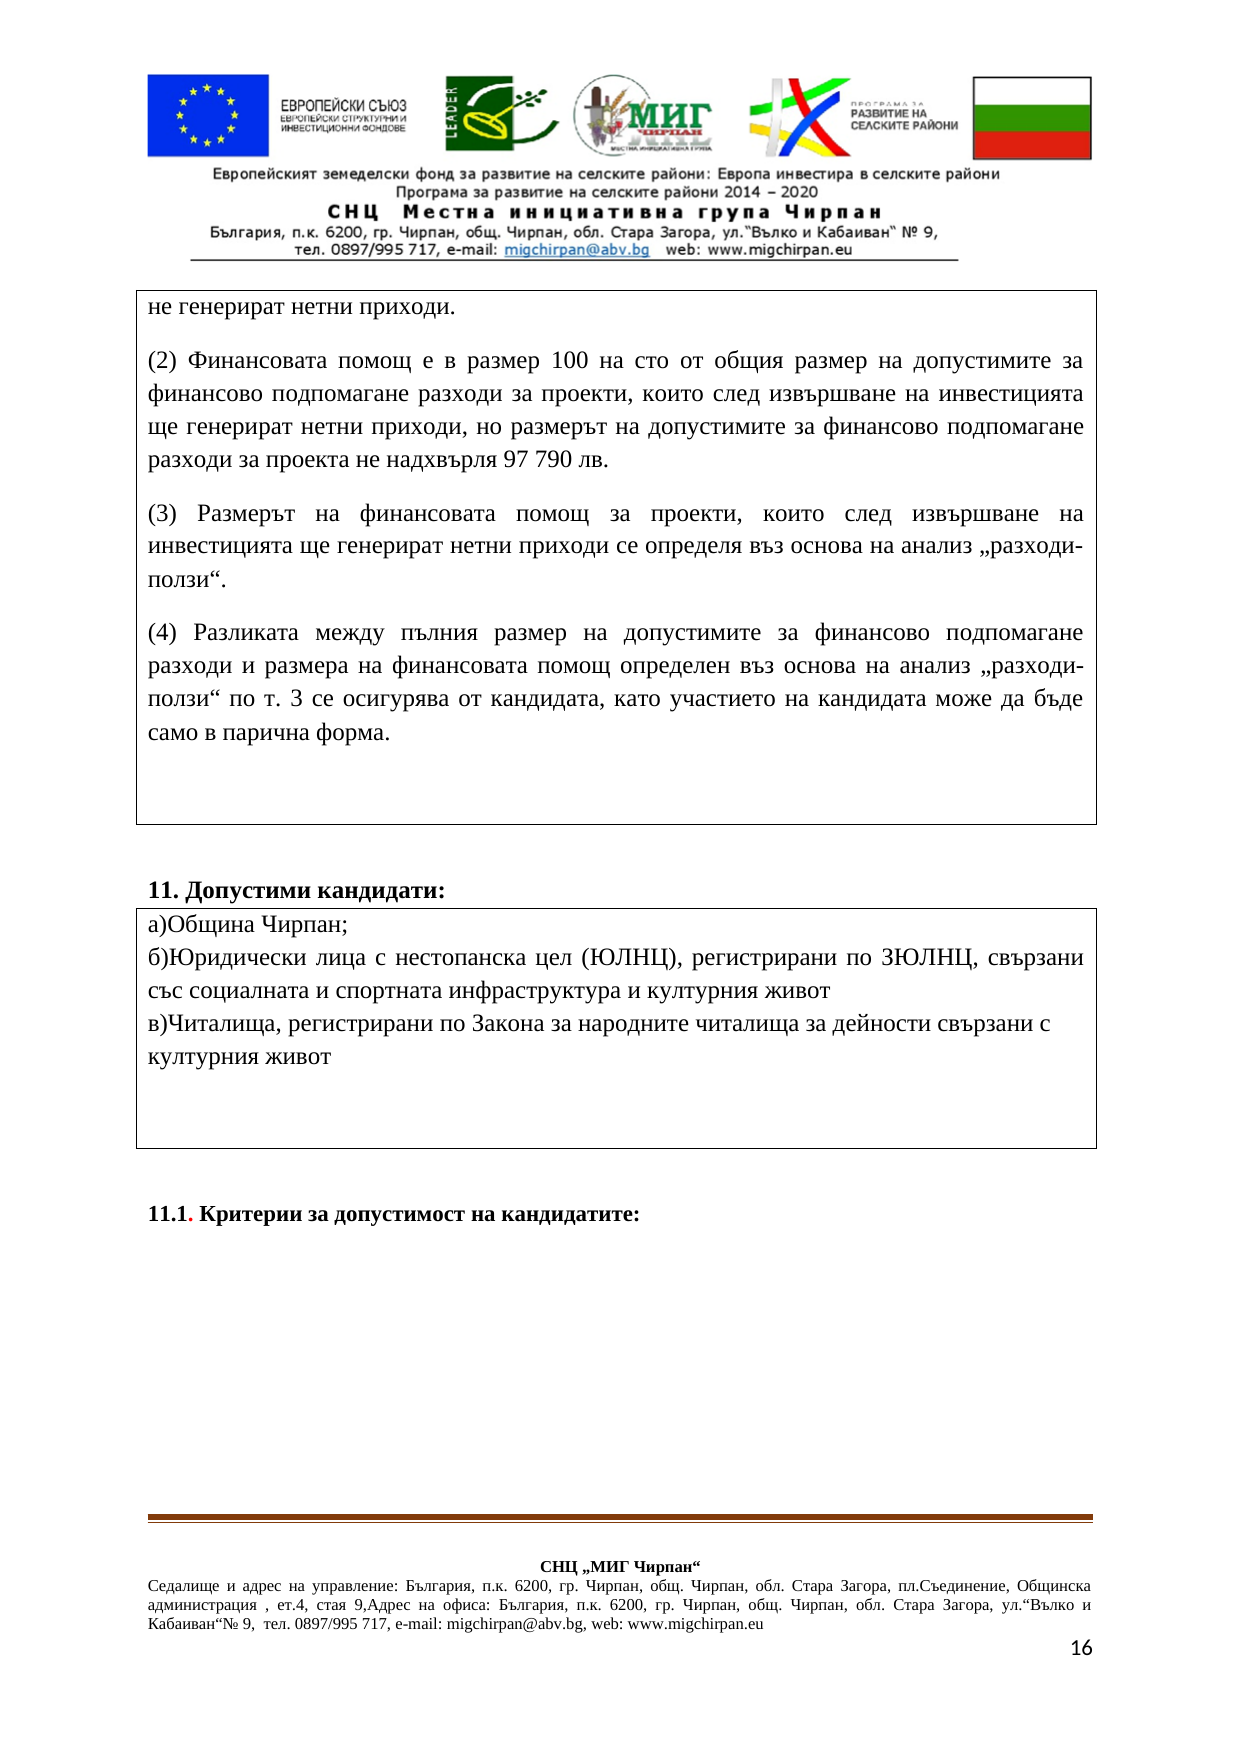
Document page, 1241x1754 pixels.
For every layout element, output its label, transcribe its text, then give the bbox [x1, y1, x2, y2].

picture [147, 73, 1093, 262]
table_header а)Община Чирпан; б)Юридически лица с нестопанска цел (ЮЛНЦ), регистрирани по ЗЮЛНЦ, свързани със социалната и спортната инфраструктура и културния живот в)Читалища, регистрирани по Закона за народните читалища за дейности свързани с културния живот [137, 909, 1096, 1148]
subtitle 11. Допустими кандидати: [148, 875, 1093, 904]
text 11.1. Критерии за допустимост на кандидатите: [148, 1200, 1093, 1226]
